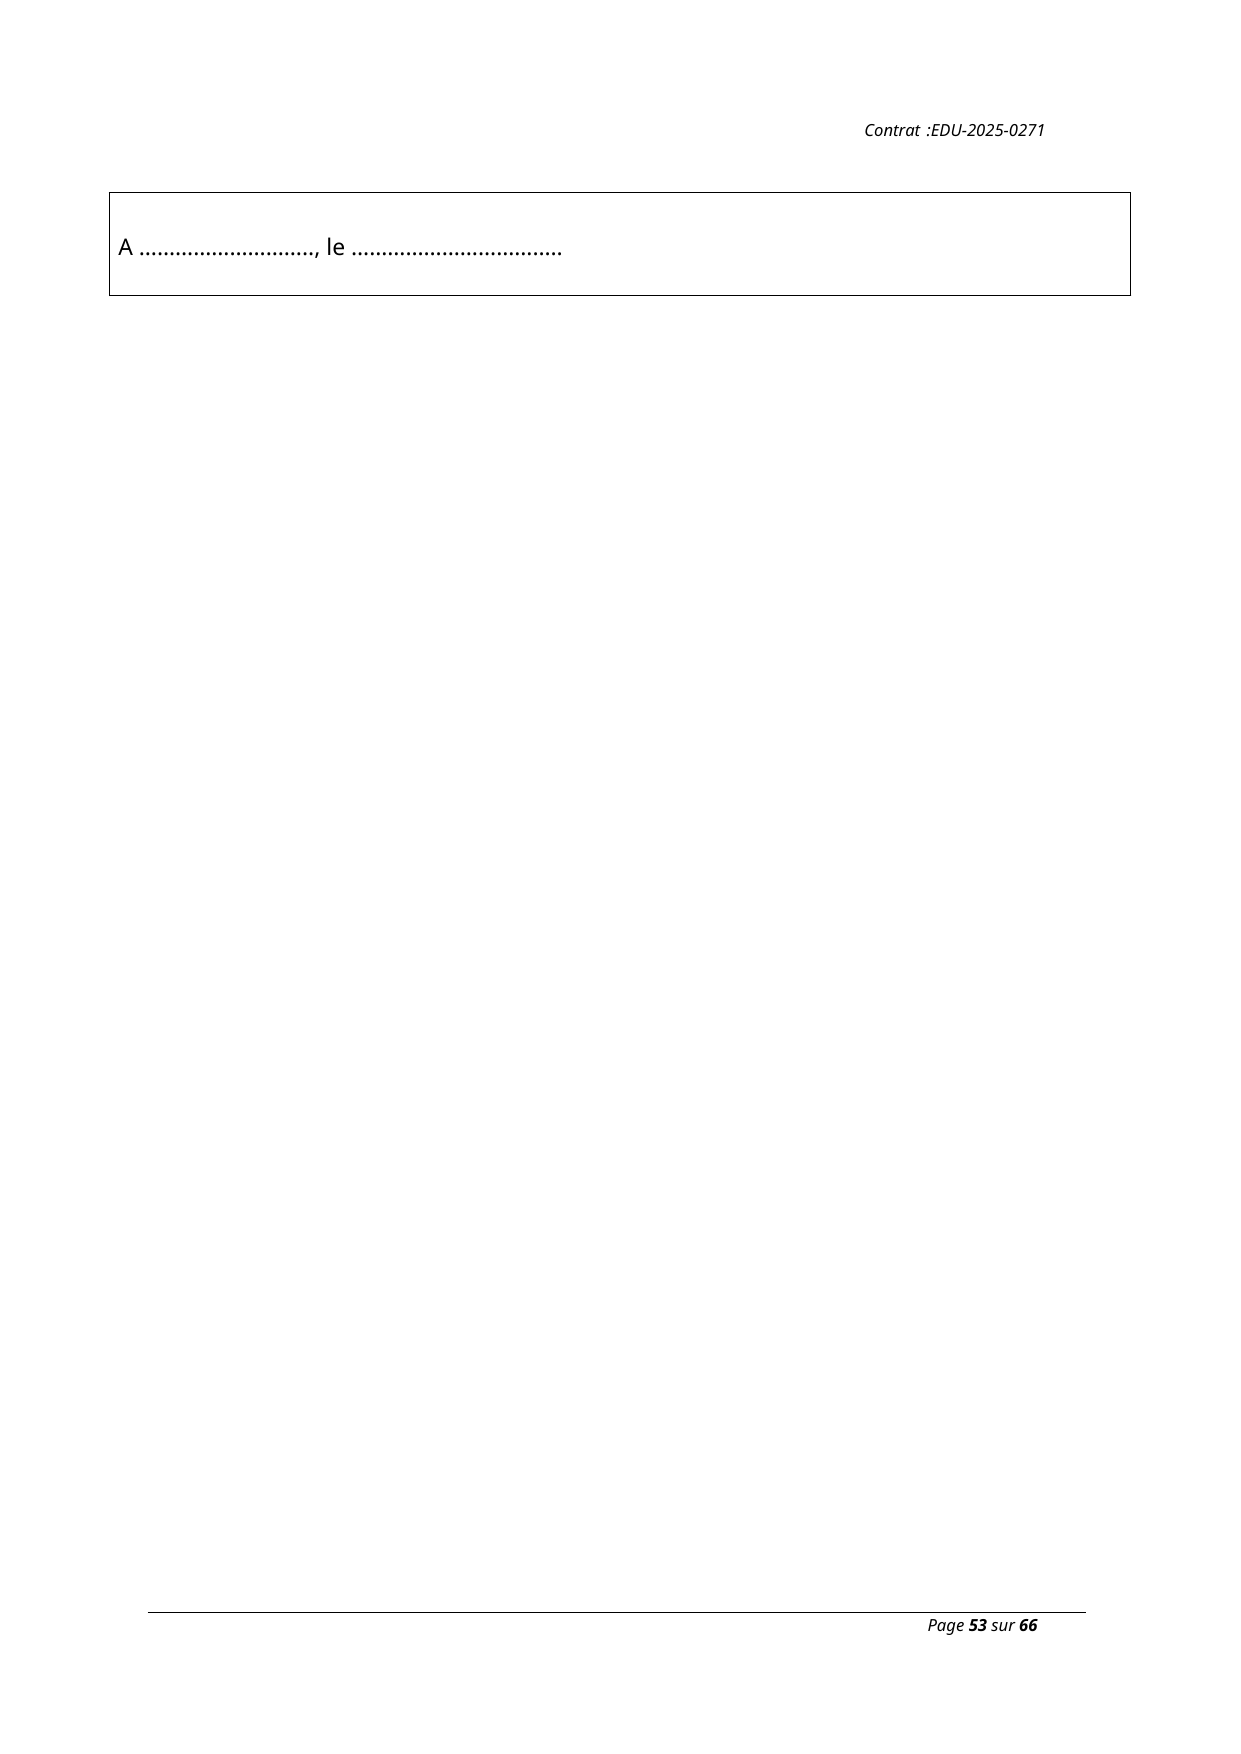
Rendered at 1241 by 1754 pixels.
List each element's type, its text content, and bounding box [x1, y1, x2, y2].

text A ……………………….., le …………………………….. [110, 227, 1130, 262]
